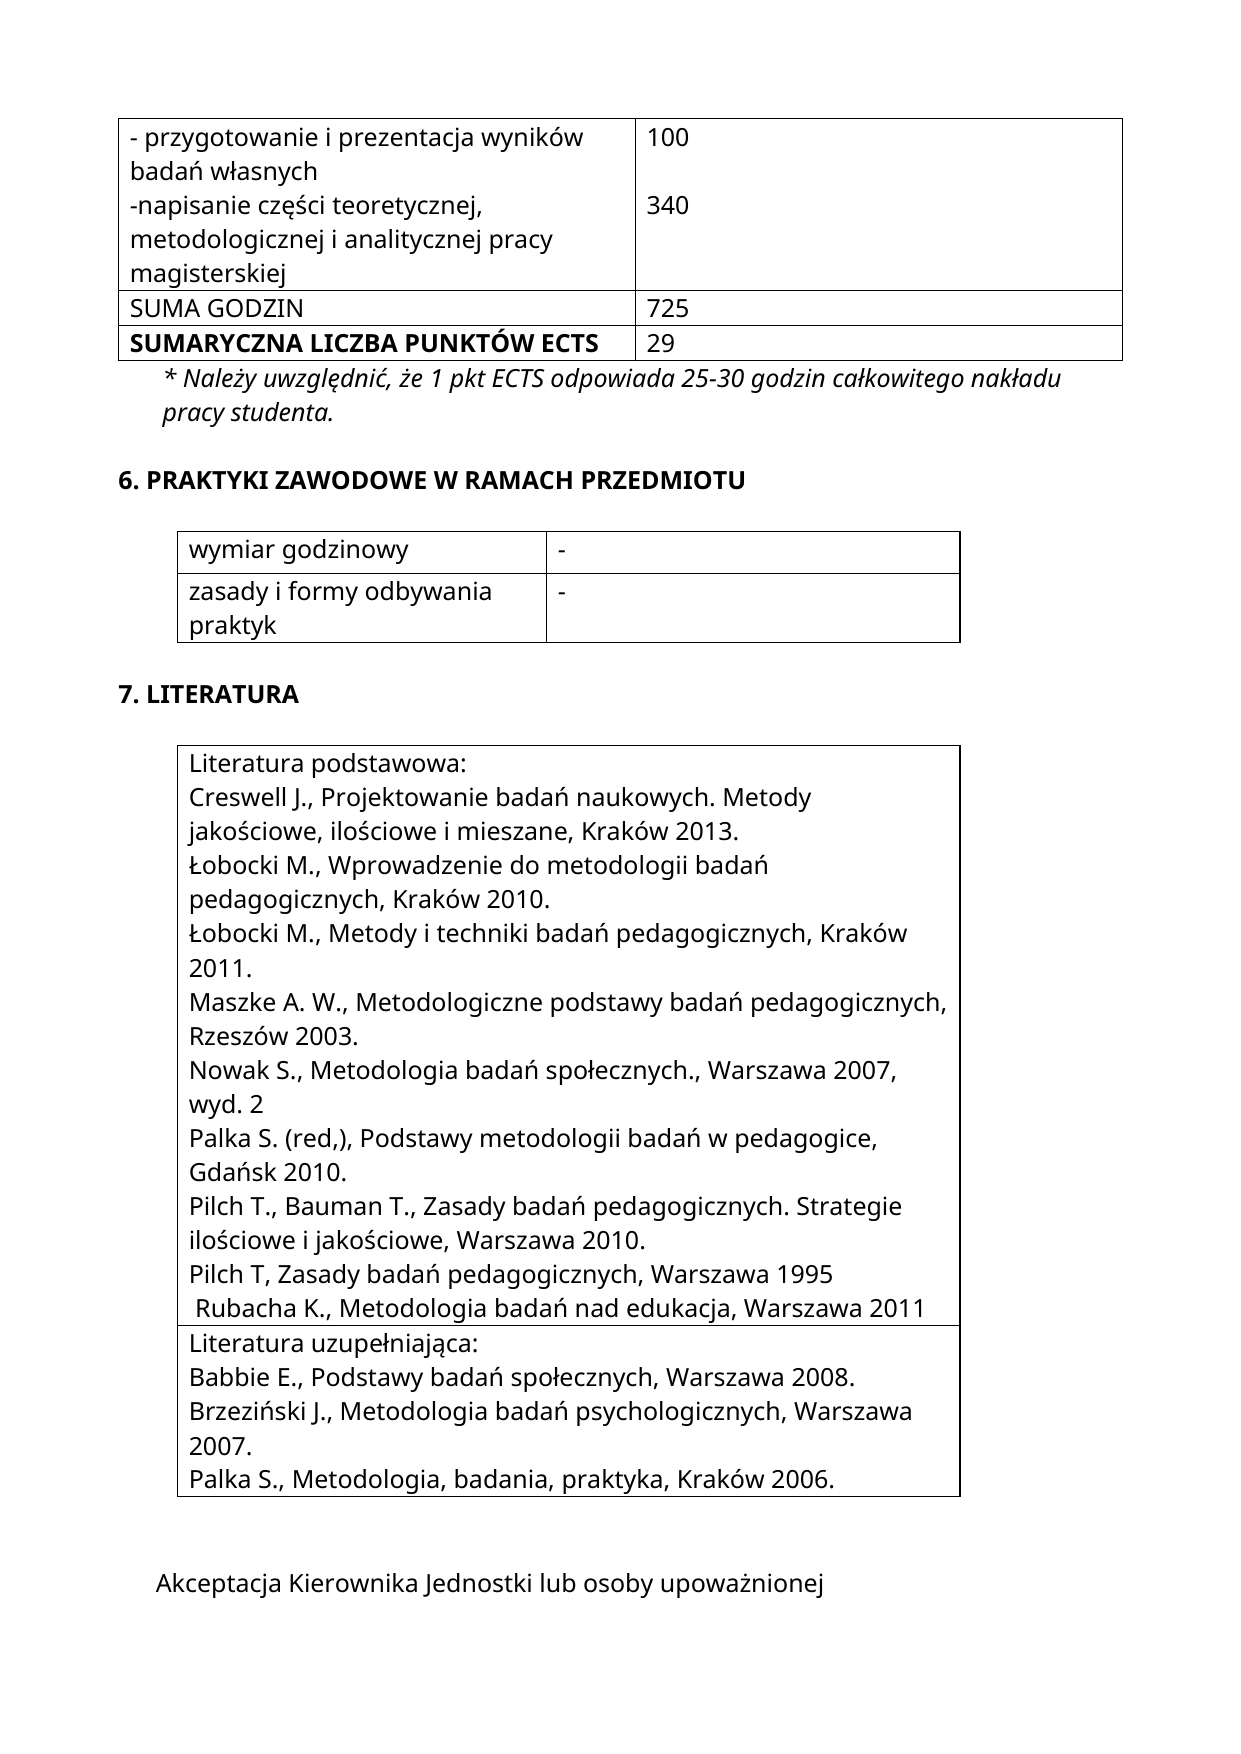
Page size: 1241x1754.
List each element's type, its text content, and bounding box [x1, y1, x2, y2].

text 6. PRAKTYKI ZAWODOWE W RAMACH PRZEDMIOTU [118, 463, 1122, 497]
table_cell - [547, 574, 959, 642]
text * Należy uwzględnić, że 1 pkt ECTS odpowiada 25-30 godzin całkowitego nakładu pracy studenta. [162, 361, 1122, 429]
table_cell 29 [636, 326, 1122, 360]
table_cell zasady i formy odbywania praktyk [178, 574, 546, 642]
text Akceptacja Kierownika Jednostki lub osoby upoważnionej [156, 1565, 1122, 1599]
table_header wymiar godzinowy [178, 532, 546, 572]
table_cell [119, 119, 635, 289]
text 7. LITERATURA [118, 677, 1122, 711]
table_cell 100 95 100 340 [636, 119, 1122, 289]
table_header Literatura podstawowa: Creswell J., Projektowanie badań naukowych. Metody jakościowe, ilościowe i mieszane, Kraków 2013. Łobocki M., Wprowadzenie do metodologii badań pedagogicznych, Kraków 2010. Łobocki M., Metody i techniki badań pedagogicznych, Kraków 2011. Maszke A. W., Metodologiczne podstawy badań pedagogicznych, Rzeszów 2003. Nowak S., Metodologia badań społecznych., Warszawa 2007, wyd. 2 Palka S. (red,), Podstawy metodologii badań w pedagogice, Gdańsk 2010. Pilch T., Bauman T., Zasady badań pedagogicznych. Strategie ilościowe i jakościowe, Warszawa 2010. Pilch T, Zasady badań pedagogicznych, Warszawa 1995 Rubacha K., Metodologia badań nad edukacja, Warszawa 2011 [178, 746, 959, 1325]
table_cell Literatura uzupełniająca: Babbie E., Podstawy badań społecznych, Warszawa 2008. Brzeziński J., Metodologia badań psychologicznych, Warszawa 2007. Palka S., Metodologia, badania, praktyka, Kraków 2006. [178, 1326, 959, 1496]
table_header - [547, 532, 959, 572]
table_cell SUMARYCZNA LICZBA PUNKTÓW ECTS [119, 326, 635, 360]
table_cell 725 [636, 291, 1122, 324]
table_cell SUMA GODZIN [119, 291, 635, 324]
